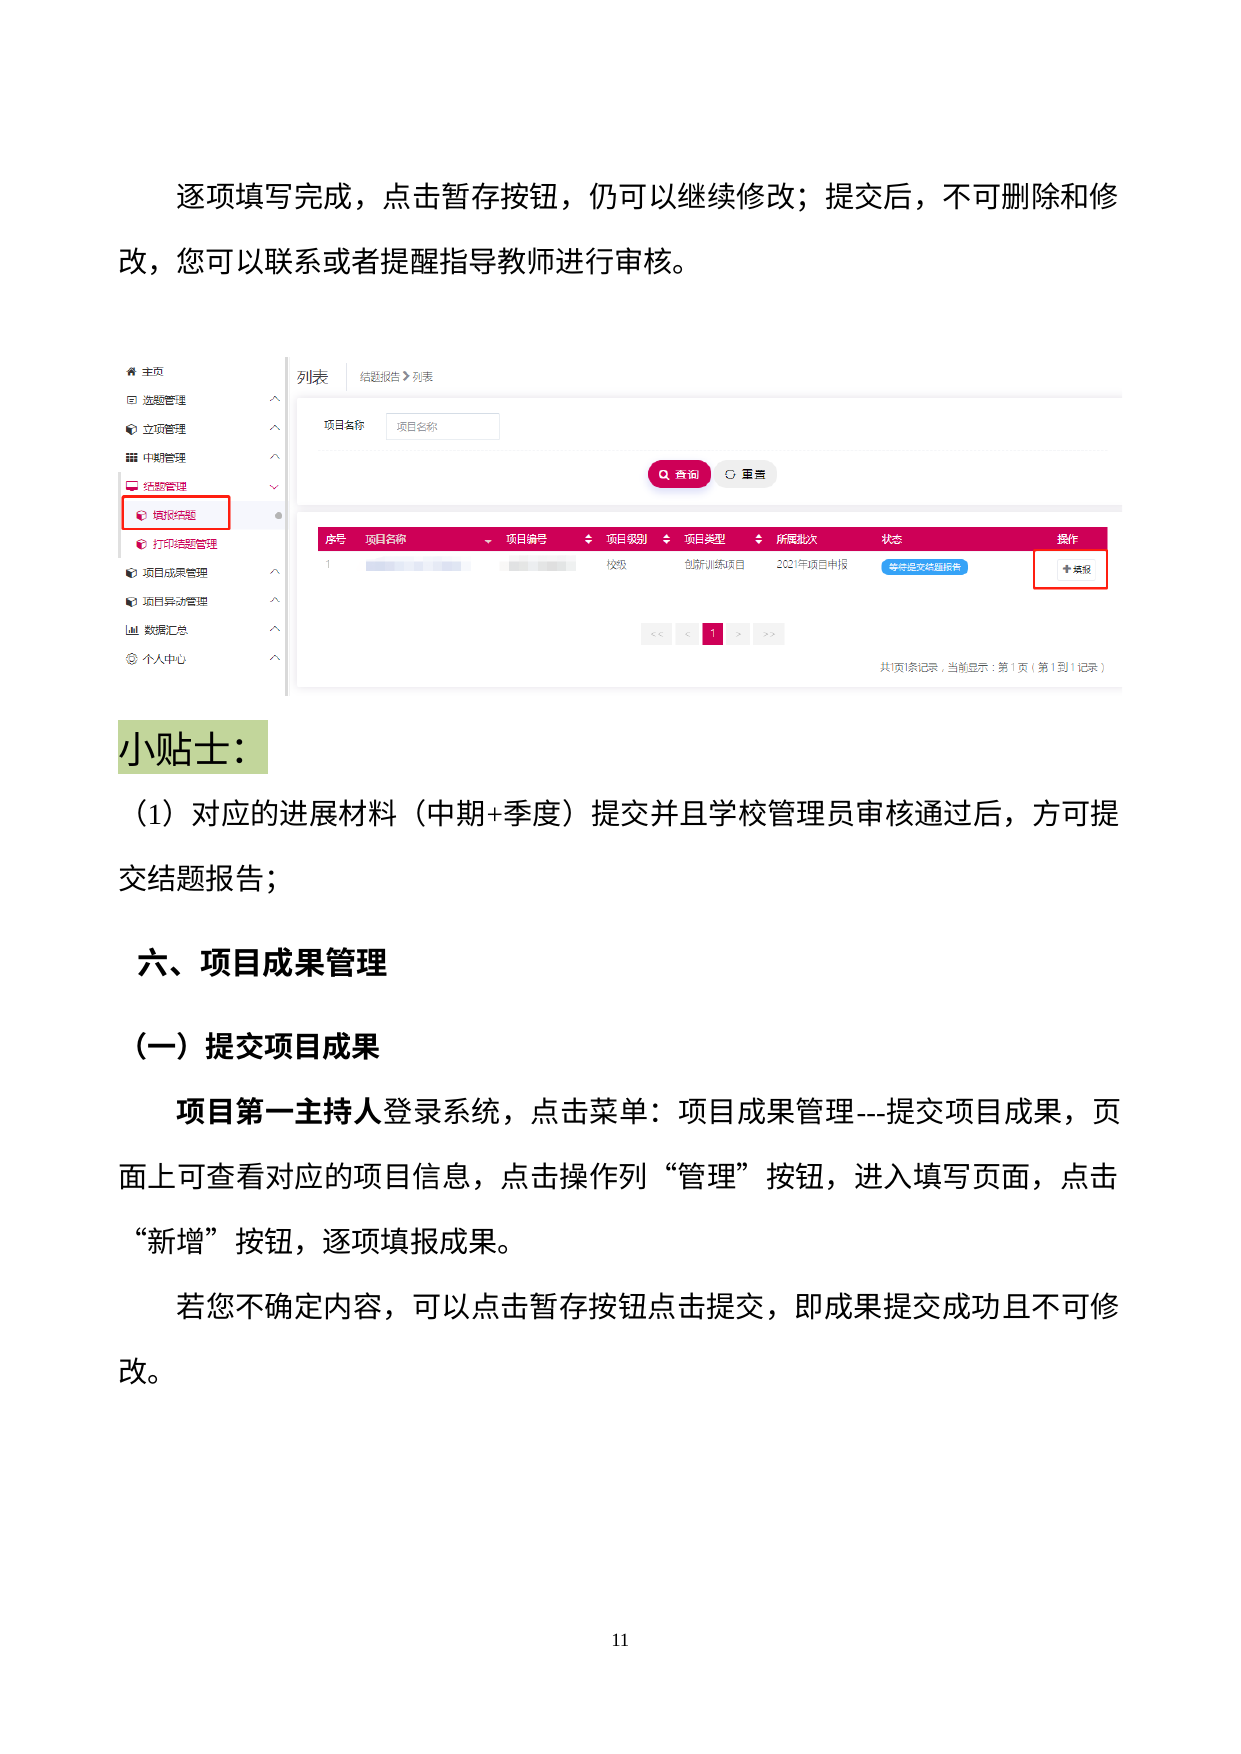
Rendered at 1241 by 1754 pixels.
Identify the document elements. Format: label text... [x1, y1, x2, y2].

text 逐项填写完成，点击暂存按钮，仍可以继续修改；提交后，不可删除和修改，您可以联系或者提醒指导教师进行审核。 [118, 162, 1122, 292]
text 小贴士： [118, 714, 1122, 779]
subtitle （一）提交项目成果 [118, 1012, 1122, 1077]
subtitle 六、项目成果管理 [118, 928, 1122, 993]
text 若您不确定内容，可以点击暂存按钮点击提交，即成果提交成功且不可修改。 [118, 1272, 1122, 1402]
text （1）对应的进展材料（中期+季度）提交并且学校管理员审核通过后，方可提交结题报告； [118, 779, 1122, 909]
text 项目第一主持人登录系统，点击菜单：项目成果管理---提交项目成果，页面上可查看对应的项目信息，点击操作列“管理”按钮，进入填写页面，点击“新增”按钮，逐项填报成果。 [118, 1077, 1122, 1272]
picture [118, 357, 1123, 696]
